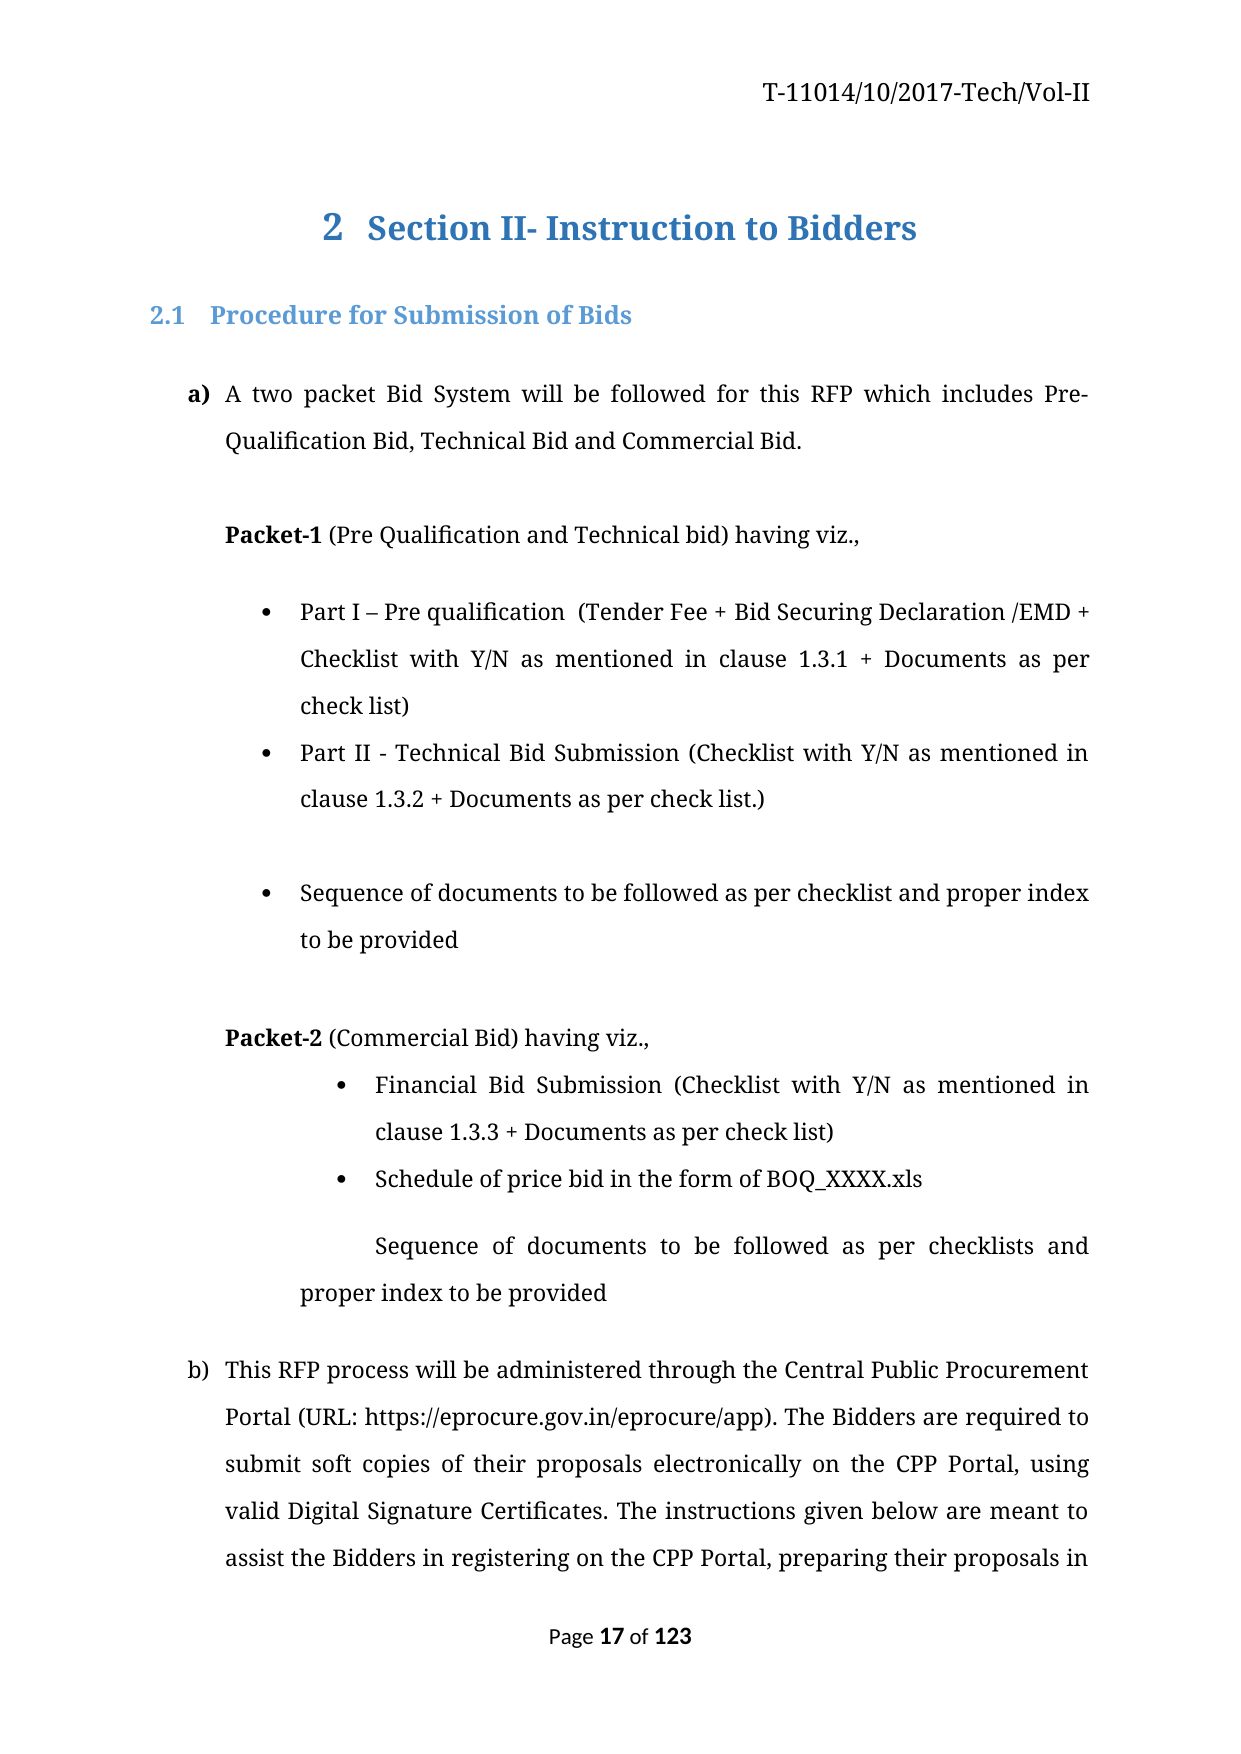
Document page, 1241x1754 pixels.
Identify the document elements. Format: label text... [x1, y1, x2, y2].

list Part I – Pre qualification (Tender Fee + Bid Securing Declaration /EMD + Checklist with Y/N as mentioned in clause 1.3.1 + Documents as per check list) [262, 596, 1090, 721]
list A two packet Bid System will be followed for this RFP which includes Pre-Qualification Bid, Technical Bid and Commercial Bid. [187, 378, 1090, 457]
text Sequence of documents to be followed as per checklists and proper index to be provided [300, 1230, 1090, 1308]
text Packet-2 (Commercial Bid) having viz., [150, 1022, 1090, 1053]
list Packet-1 (Pre Qualification and Technical bid) having viz., [225, 519, 1090, 550]
list Schedule of price bid in the form of BOQ_XXXX.xls [337, 1163, 1090, 1194]
subtitle Section II- Instruction to Bidders [150, 200, 1090, 251]
list Part II - Technical Bid Submission (Checklist with Y/N as mentioned in clause 1.3.2 + Documents as per check list.) [262, 737, 1090, 815]
list Financial Bid Submission (Checklist with Y/N as mentioned in clause 1.3.3 + Documents as per check list) [337, 1069, 1090, 1147]
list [187, 1354, 1090, 1573]
subtitle Procedure for Submission of Bids [150, 297, 1090, 331]
list Sequence of documents to be followed as per checklist and proper index to be provided [262, 877, 1090, 955]
